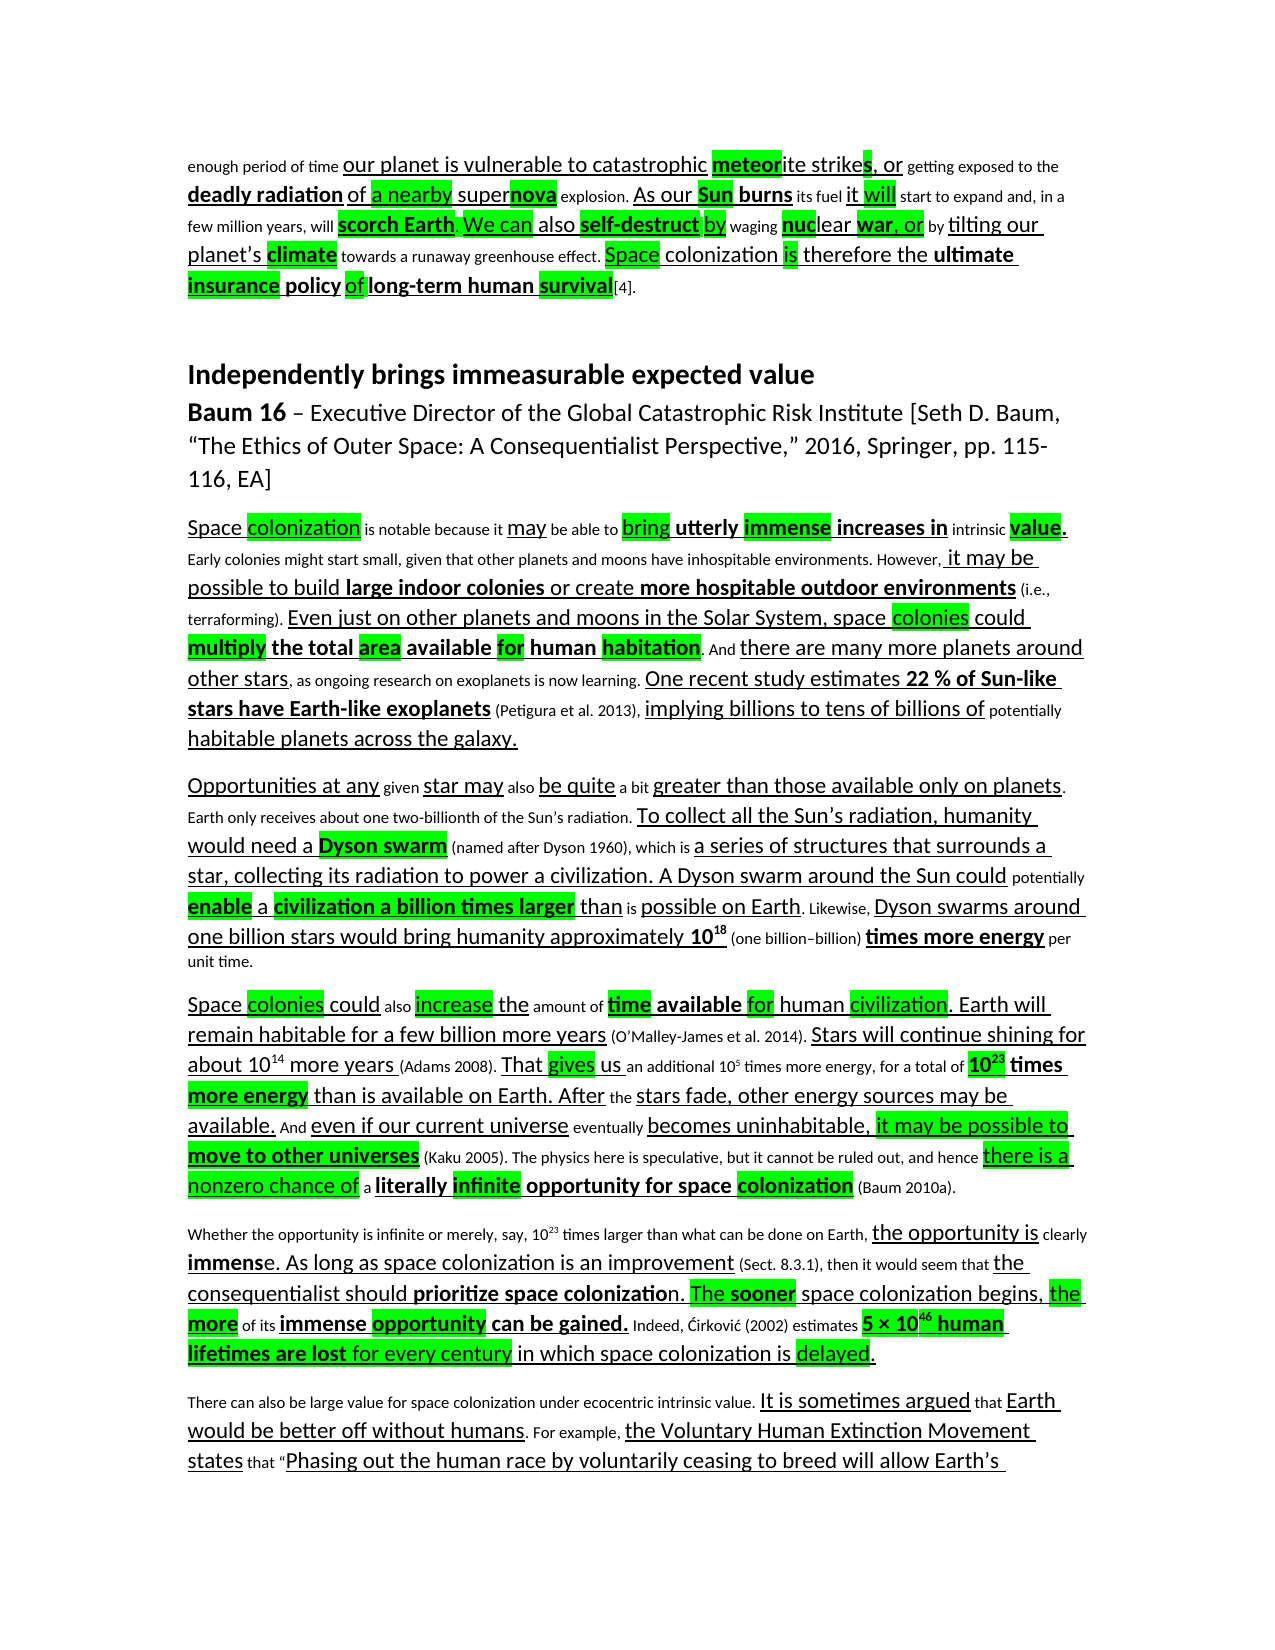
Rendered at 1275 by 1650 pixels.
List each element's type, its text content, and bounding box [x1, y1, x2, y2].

subtitle Independently brings immeasurable expected value [187, 356, 1087, 392]
text Baum 16 – Executive Director of the Global Catastrophic Risk Institute [Seth D. Baum, “The Ethics of Outer Space: A Consequentialist Perspective,” 2016, Springer, pp. 115-116, EA] [187, 395, 1087, 493]
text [187, 150, 1087, 299]
text Opportunities at any given star may also be quite a bit greater than those available only on planets. Earth only receives about one two-billionth of the Sun’s radiation. To collect all the Sun’s radiation, humanity would need a Dyson swarm (named after Dyson 1960), which is a series of structures that surrounds a star, collecting its radiation to power a civilization. A Dyson swarm around the Sun could potentially enable a civilization a billion times larger than is possible on Earth. Likewise, Dyson swarms around one billion stars would bring humanity approximately 1018 (one billion–billion) times more energy per unit time. [187, 771, 1087, 972]
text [187, 1386, 1087, 1474]
text Space colonies could also increase the amount of time available for human civilization. Earth will remain habitable for a few billion more years (O’Malley-James et al. 2014). Stars will continue shining for about 1014 more years (Adams 2008). That gives us an additional 105 times more energy, for a total of 1023 times more energy than is available on Earth. After the stars fade, other energy sources may be available. And even if our current universe eventually becomes uninhabitable, it may be possible to move to other universes (Kaku 2005). The physics here is speculative, but it cannot be ruled out, and hence there is a nonzero chance of a literally infinite opportunity for space colonization (Baum 2010a). [187, 990, 1087, 1199]
text Whether the opportunity is infinite or merely, say, 1023 times larger than what can be done on Earth, the opportunity is clearly immense. As long as space colonization is an improvement (Sect. 8.3.1), then it would seem that the consequentialist should prioritize space colonization. The sooner space colonization begins, the more of its immense opportunity can be gained. Indeed, Ćirković (2002) estimates 5 × 1046 human lifetimes are lost for every century in which space colonization is delayed. [187, 1218, 1087, 1367]
text Space colonization is notable because it may be able to bring utterly immense increases in intrinsic value. Early colonies might start small, given that other planets and moons have inhospitable environments. However, it may be possible to build large indoor colonies or create more hospitable outdoor environments (i.e., terraforming). Even just on other planets and moons in the Solar System, space colonies could multiply the total area available for human habitation. And there are many more planets around other stars, as ongoing research on exoplanets is now learning. One recent study estimates 22 % of Sun-like stars have Earth-like exoplanets (Petigura et al. 2013), implying billions to tens of billions of potentially habitable planets across the galaxy. [187, 513, 1087, 752]
